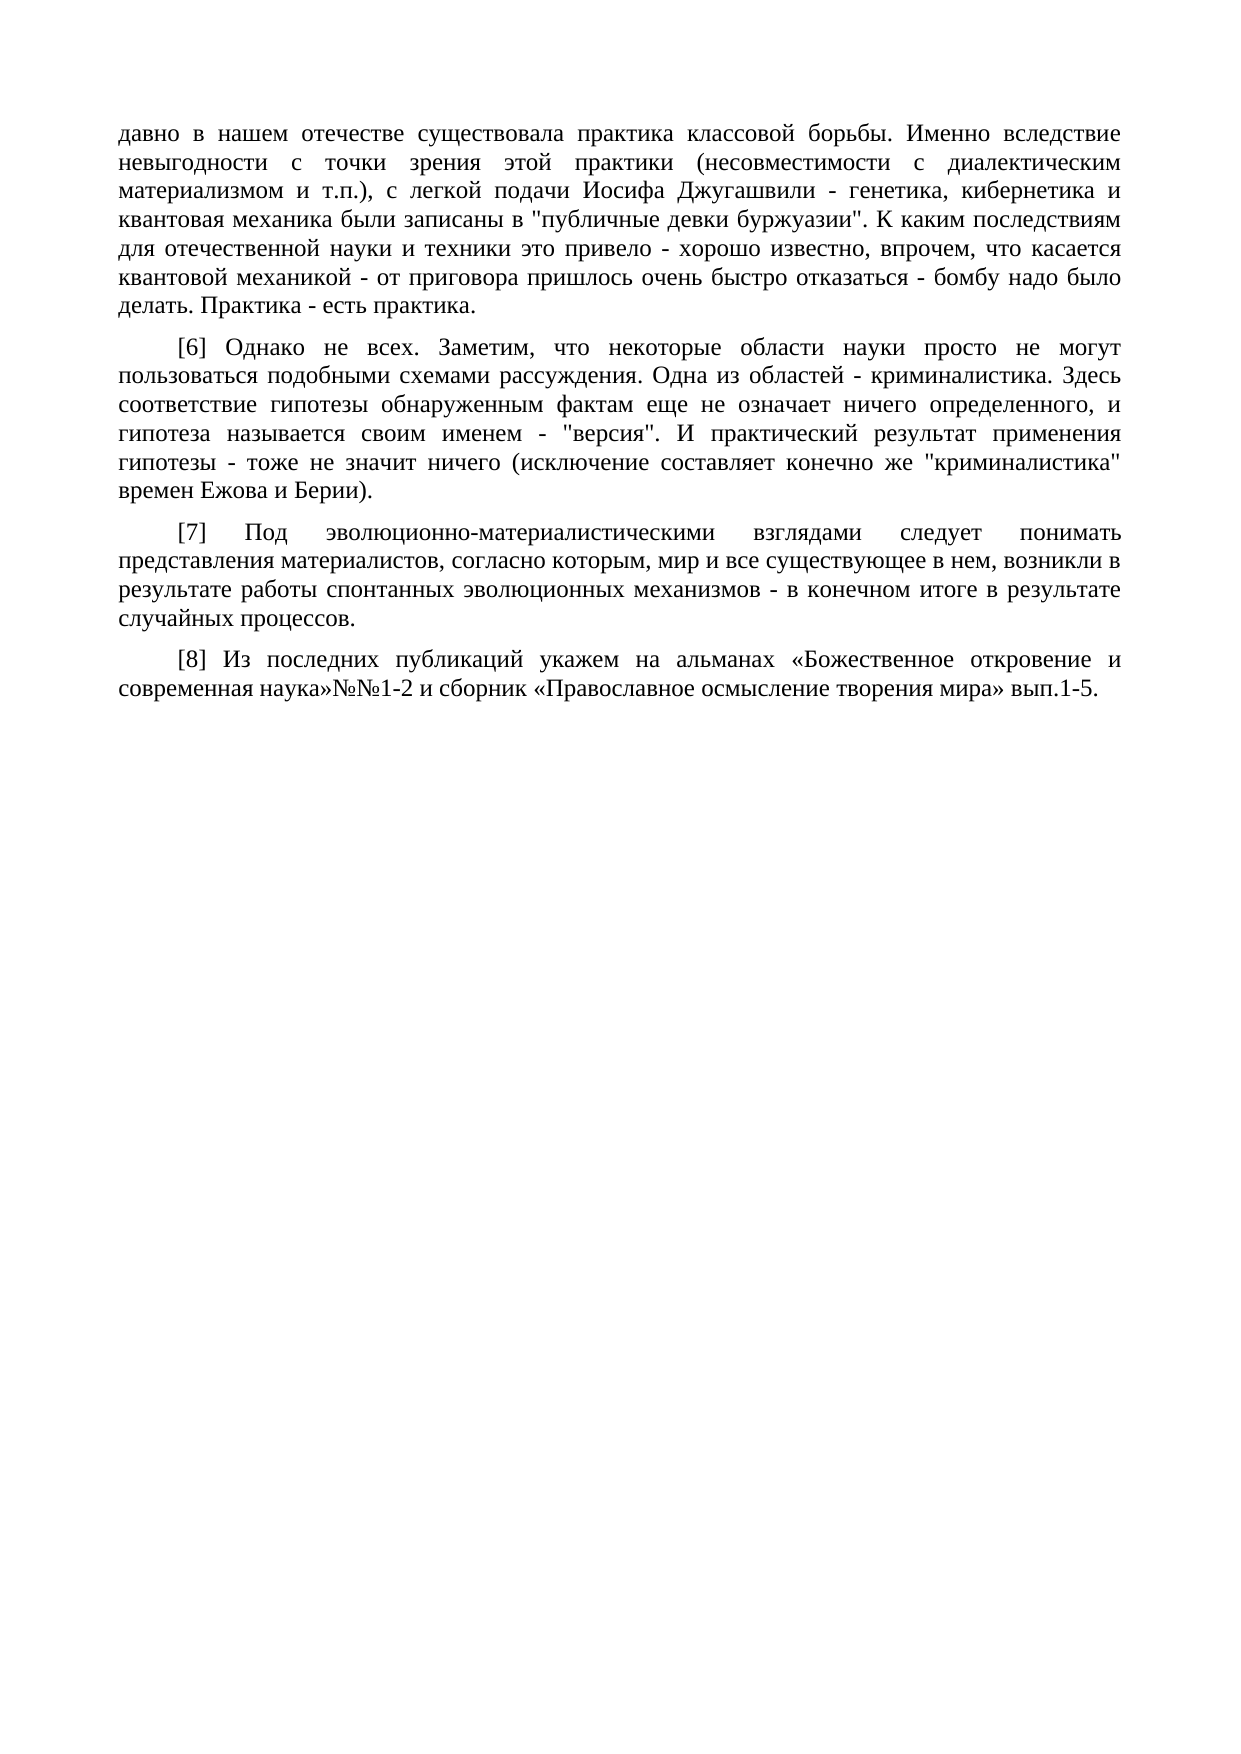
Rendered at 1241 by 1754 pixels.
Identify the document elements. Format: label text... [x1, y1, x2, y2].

text [8] Из последних публикаций укажем на альманах «Божественное откровение и современная наука»№№1-2 и сборник «Православное осмысление творения мира» вып.1-5. [118, 644, 1122, 702]
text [118, 118, 1122, 319]
text [7] Под эволюционно-материалистическими взглядами следует понимать представления материалистов, согласно которым, мир и все существующее в нем, возникли в результате работы спонтанных эволюционных механизмов - в конечном итоге в результате случайных процессов. [118, 517, 1122, 632]
text [6] Однако не всех. Заметим, что некоторые области науки просто не могут пользоваться подобными схемами рассуждения. Одна из областей - криминалистика. Здесь соответствие гипотезы обнаруженным фактам еще не означает ничего определенного, и гипотеза называется своим именем - "версия". И практический результат применения гипотезы - тоже не значит ничего (исключение составляет конечно же "криминалистика" времен Ежова и Берии). [118, 332, 1122, 504]
